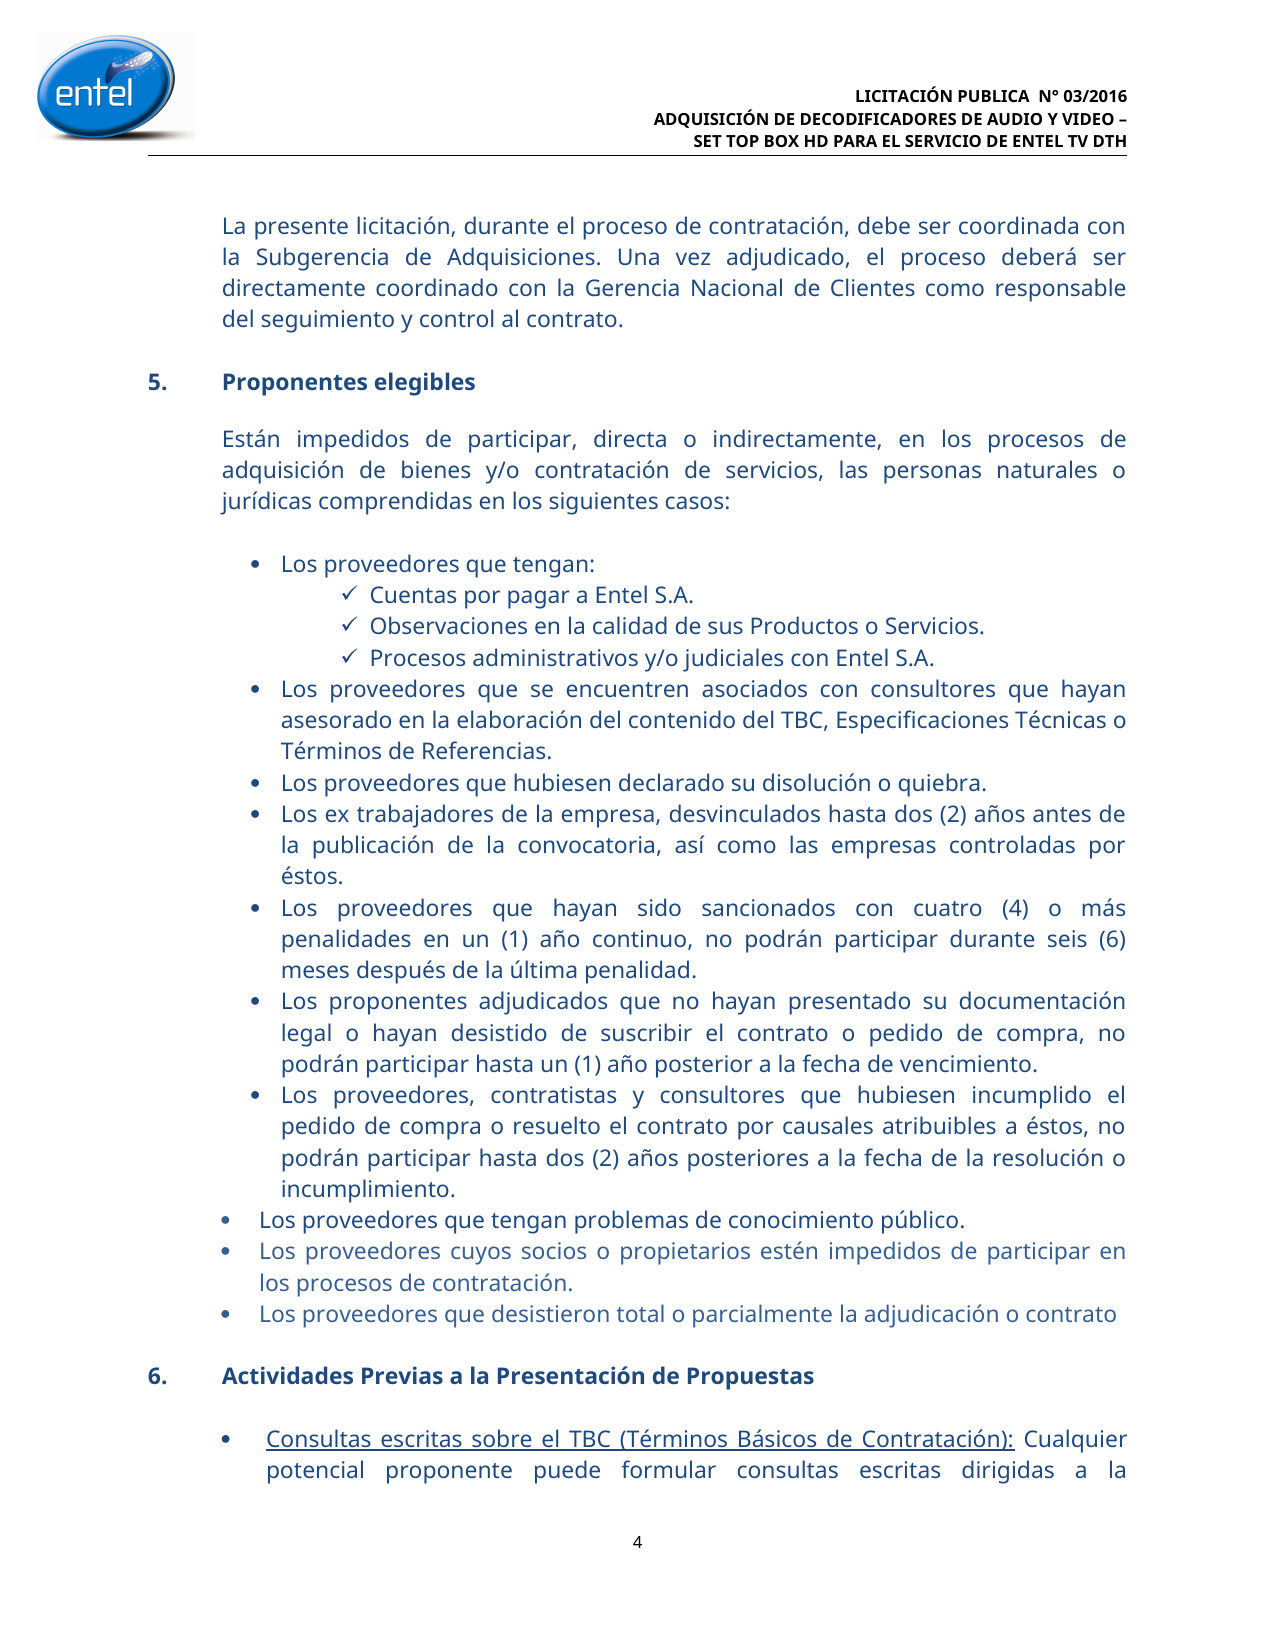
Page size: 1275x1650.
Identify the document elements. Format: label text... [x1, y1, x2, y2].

list Los proveedores que se encuentren asociados con consultores que hayan asesorado en la elaboración del contenido del TBC, Especificaciones Técnicas o Términos de Referencias. [251, 673, 1127, 766]
list Los proveedores que desistieron total o parcialmente la adjudicación o contrato [221, 1298, 1127, 1329]
list Proponentes elegibles [148, 366, 1127, 397]
list Los ex trabajadores de la empresa, desvinculados hasta dos (2) años antes de la publicación de la convocatoria, así como las empresas controladas por éstos. [251, 798, 1127, 891]
list Observaciones en la calidad de sus Productos o Servicios. [340, 610, 1127, 641]
list Los proveedores, contratistas y consultores que hubiesen incumplido el pedido de compra o resuelto el contrato por causales atribuibles a éstos, no podrán participar hasta dos (2) años posteriores a la fecha de la resolución o incumplimiento. [251, 1079, 1127, 1204]
picture [36, 33, 196, 141]
list Cuentas por pagar a Entel S.A. [340, 579, 1127, 610]
list Los proponentes adjudicados que no hayan presentado su documentación legal o hayan desistido de suscribir el contrato o pedido de compra, no podrán participar hasta un (1) año posterior a la fecha de vencimiento. [251, 985, 1127, 1079]
list Actividades Previas a la Presentación de Propuestas [148, 1360, 1127, 1391]
list Los proveedores que hubiesen declarado su disolución o quiebra. [251, 766, 1127, 798]
list Los proveedores que hayan sido sancionados con cuatro (4) o más penalidades en un (1) año continuo, no podrán participar durante seis (6) meses después de la última penalidad. [251, 891, 1127, 985]
list Los proveedores que tengan problemas de conocimiento público. [221, 1204, 1127, 1235]
list Los proveedores cuyos socios o propietarios estén impedidos de participar en los procesos de contratación. [221, 1235, 1127, 1298]
text La presente licitación, durante el proceso de contratación, debe ser coordinada con la Subgerencia de Adquisiciones. Una vez adjudicado, el proceso deberá ser directamente coordinado con la Gerencia Nacional de Clientes como responsable del seguimiento y control al contrato. [222, 210, 1127, 335]
list Procesos administrativos y/o judiciales con Entel S.A. [340, 641, 1127, 673]
text Están impedidos de participar, directa o indirectamente, en los procesos de adquisición de bienes y/o contratación de servicios, las personas naturales o jurídicas comprendidas en los siguientes casos: [222, 423, 1127, 516]
list Los proveedores que tengan: [251, 548, 1127, 579]
